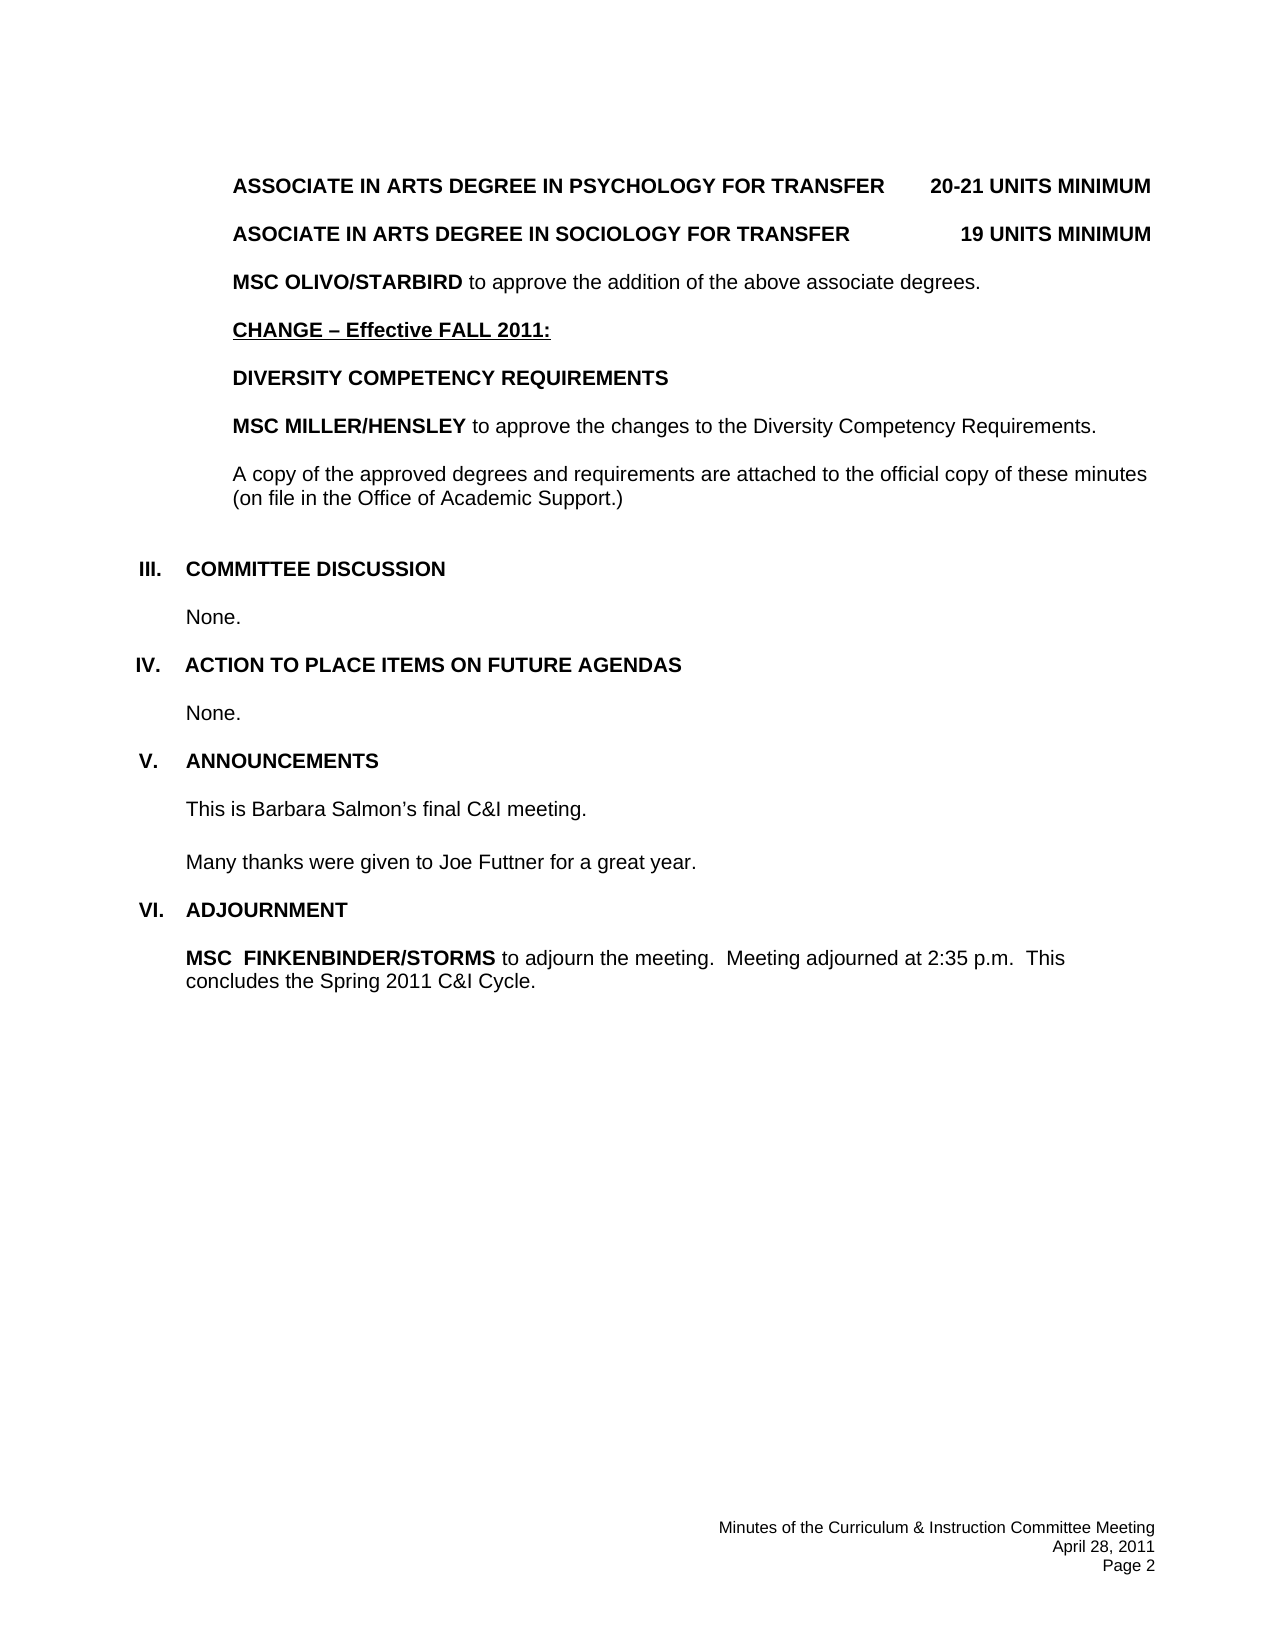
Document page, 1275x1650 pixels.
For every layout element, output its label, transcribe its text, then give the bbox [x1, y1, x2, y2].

text This is Barbara Salmon’s final C&I meeting. [139, 797, 1155, 821]
text CHANGE – Effective FALL 2011: [232, 318, 1151, 342]
text MSC MILLER/HENSLEY to approve the changes to the Diversity Competency Requirements. [232, 413, 1151, 437]
text ASOCIATE IN ARTS DEGREE IN SOCIOLOGY FOR TRANSFER 19 UNITS MINIMUM [232, 222, 1155, 246]
text None. [139, 605, 1155, 629]
text A copy of the approved degrees and requirements are attached to the official copy of these minutes (on file in the Office of Academic Support.) [232, 461, 1151, 509]
text MSC FINKENBINDER/STORMS to adjourn the meeting. Meeting adjourned at 2:35 p.m. This concludes the Spring 2011 C&I Cycle. [139, 945, 1155, 993]
text None. [139, 701, 1155, 725]
text V. Announcements [139, 749, 1155, 773]
text ASSOCIATE IN ARTS DEGREE IN PSYCHOLOGY FOR TRANSFER 20-21 UNITS MINIMUM [232, 174, 1155, 198]
text Many thanks were given to Joe Futtner for a great year. [139, 849, 1155, 873]
text III. COMMITTEE DISCUSSION [139, 557, 1155, 581]
text DIVERSITY COMPETENCY REQUIREMENTS [232, 366, 1151, 389]
list Action to Place Items on Future Agendas [148, 653, 1155, 677]
text vI. Adjournment [139, 897, 1155, 921]
text MSC OLIVO/STARBIRD to approve the addition of the above associate degrees. [232, 270, 1155, 294]
